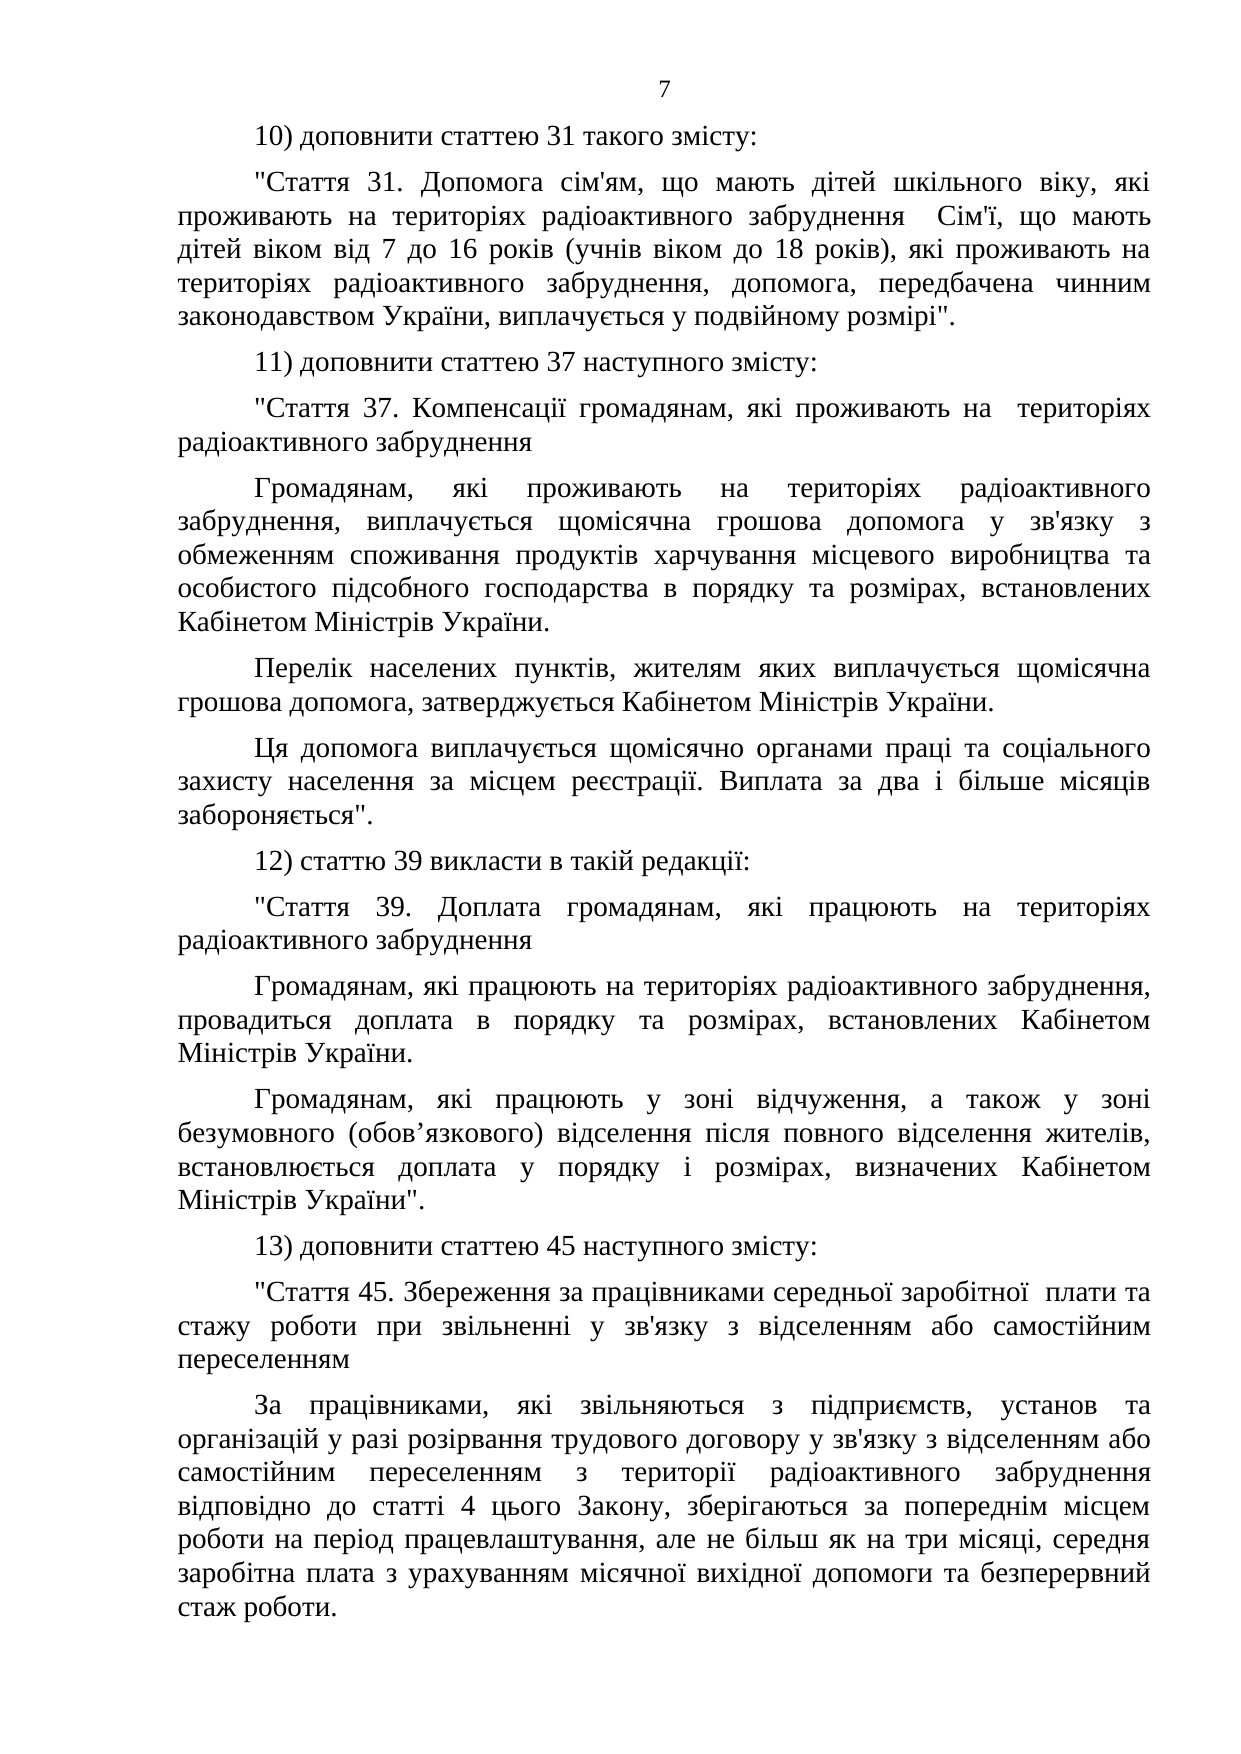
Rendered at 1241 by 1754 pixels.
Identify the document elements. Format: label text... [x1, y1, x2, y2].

text Ця допомога виплачується щомісячно органами праці та соціального захисту населення за місцем реєстрації. Виплата за два і більше місяців забороняється". [177, 730, 1152, 830]
text "Стаття 37. Компенсації громадянам, які проживають на територіях радіоактивного забруднення [177, 390, 1152, 457]
text "Стаття 31. Допомога сім'ям, що мають дітей шкільного віку, які проживають на територіях радіоактивного забруднення Сім'ї, що мають дітей віком від 7 до 16 років (учнів віком до 18 років), які проживають на територіях радіоактивного забруднення, допомога, передбачена чинним законодавством України, виплачується у подвійному розмірі". [177, 164, 1152, 332]
text За працівниками, які звільняються з підприємств, установ та організацій у разі розірвання трудового договору у зв'язку з відселенням або самостійним переселенням з території радіоактивного забруднення відповідно до статті 4 цього Закону, зберігаються за попереднім місцем роботи на період працевлаштування, але не більш як на три місяці, середня заробітна плата з урахуванням місячної вихідної допомоги та безперервний стаж роботи. [177, 1387, 1152, 1622]
text 12) статтю 39 викласти в такій редакції: [177, 843, 1152, 876]
text 10) доповнити статтею 31 такого змісту: [177, 118, 1152, 152]
text Громадянам, які проживають на територіях радіоактивного забруднення, виплачується щомісячна грошова допомога у зв'язку з обмеженням споживання продуктів харчування місцевого виробництва та особистого підсобного господарства в порядку та розмірах, встановлених Кабінетом Міністрів України. [177, 470, 1152, 638]
text Громадянам, які працюють на територіях радіоактивного забруднення, провадиться доплата в порядку та розмірах, встановлених Кабінетом Міністрів України. [177, 968, 1152, 1069]
text "Стаття 39. Доплата громадянам, які працюють на територіях радіоактивного забруднення [177, 889, 1152, 956]
text 13) доповнити статтею 45 наступного змісту: [177, 1228, 1152, 1262]
text 11) доповнити статтею 37 наступного змісту: [177, 344, 1152, 378]
text Громадянам, які працюють у зоні відчуження, а також у зоні безумовного (обов’язкового) відселення після повного відселення жителів, встановлюється доплата у порядку і розмірах, визначених Кабінетом Міністрів України". [177, 1082, 1152, 1216]
text Перелік населених пунктів, жителям яких виплачується щомісячна грошова допомога, затверджується Кабінетом Міністрів України. [177, 650, 1152, 717]
text "Стаття 45. Збереження за працівниками середньої заробітної плати та стажу роботи при звільненні у зв'язку з відселенням або самостійним переселенням [177, 1274, 1152, 1375]
